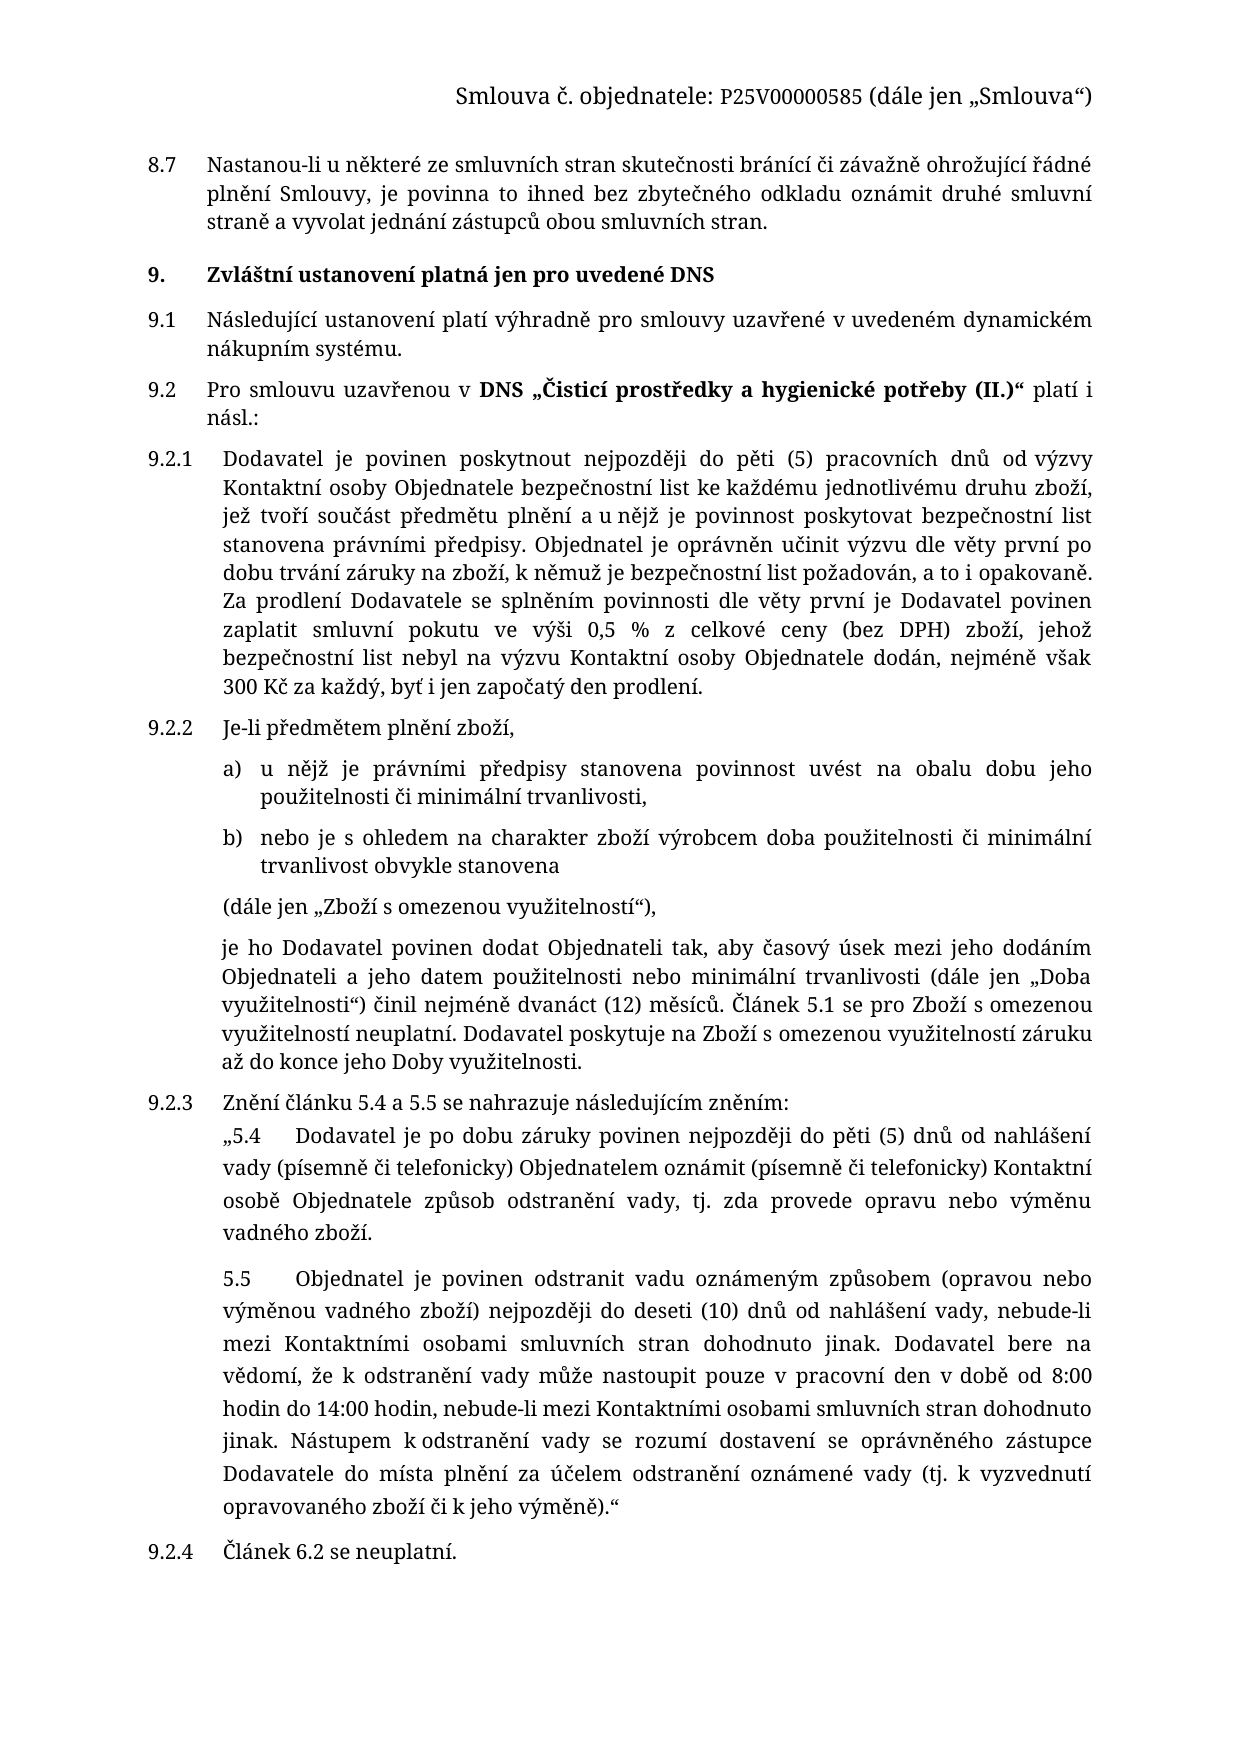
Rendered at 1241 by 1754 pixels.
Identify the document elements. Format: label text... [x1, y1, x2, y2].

list „5.4 Dodavatel je po dobu záruky povinen nejpozději do pěti (5) dnů od nahlášení vady (písemně či telefonicky) Objednatelem oznámit (písemně či telefonicky) Kontaktní osobě Objednatele způsob odstranění vady, tj. zda provede opravu nebo výměnu vadného zboží. [223, 1121, 1093, 1247]
list Článek 6.2 se neuplatní. [148, 1537, 1093, 1565]
list Pro smlouvu uzavřenou v DNS „Čisticí prostředky a hygienické potřeby (II.)“ platí i násl.: [148, 375, 1093, 432]
list Zvláštní ustanovení platná jen pro uvedené DNS [148, 261, 1093, 289]
list Je-li předmětem plnění zboží, [148, 713, 1093, 741]
list Následující ustanovení platí výhradně pro smlouvy uzavřené v uvedeném dynamickém nákupním systému. [148, 306, 1093, 362]
list nebo je s ohledem na charakter zboží výrobcem doba použitelnosti či minimální trvanlivost obvykle stanovena [223, 823, 1093, 880]
list Znění článku 5.4 a 5.5 se nahrazuje následujícím zněním: [148, 1088, 1093, 1117]
list Dodavatel je povinen poskytnout nejpozději do pěti (5) pracovních dnů od výzvy Kontaktní osoby Objednatele bezpečnostní list ke každému jednotlivému druhu zboží, jež tvoří součást předmětu plnění a u nějž je povinnost poskytovat bezpečnostní list stanovena právními předpisy. Objednatel je oprávněn učinit výzvu dle věty první po dobu trvání záruky na zboží, k němuž je bezpečnostní list požadován, a to i opakovaně. Za prodlení Dodavatele se splněním povinnosti dle věty první je Dodavatel povinen zaplatit smluvní pokutu ve výši 0,5 % z celkové ceny (bez DPH) zboží, jehož bezpečnostní list nebyl na výzvu Kontaktní osoby Objednatele dodán, nejméně však 300 Kč za každý, byť i jen započatý den prodlení. [148, 444, 1093, 700]
text je ho Dodavatel povinen dodat Objednateli tak, aby časový úsek mezi jeho dodáním Objednateli a jeho datem použitelnosti nebo minimální trvanlivosti (dále jen „Doba využitelnosti“) činil nejméně dvanáct (12) měsíců. Článek 5.1 se pro Zboží s omezenou využitelností neuplatní. Dodavatel poskytuje na Zboží s omezenou využitelností záruku až do konce jeho Doby využitelnosti. [221, 933, 1093, 1076]
list Nastanou-li u některé ze smluvních stran skutečnosti bránící či závažně ohrožující řádné plnění Smlouvy, je povinna to ihned bez zbytečného odkladu oznámit druhé smluvní straně a vyvolat jednání zástupců obou smluvních stran. [148, 150, 1093, 236]
list 5.5 Objednatel je povinen odstranit vadu oznámeným způsobem (opravou nebo výměnou vadného zboží) nejpozději do deseti (10) dnů od nahlášení vady, nebude-li mezi Kontaktními osobami smluvních stran dohodnuto jinak. Dodavatel bere na vědomí, že k odstranění vady může nastoupit pouze v pracovní den v době od 8:00 hodin do 14:00 hodin, nebude-li mezi Kontaktními osobami smluvních stran dohodnuto jinak. Nástupem k odstranění vady se rozumí dostavení se oprávněného zástupce Dodavatele do místa plnění za účelem odstranění oznámené vady (tj. k vyzvednutí opravovaného zboží či k jeho výměně).“ [223, 1264, 1093, 1520]
list u nějž je právními předpisy stanovena povinnost uvést na obalu dobu jeho použitelnosti či minimální trvanlivosti, [223, 754, 1093, 811]
text (dále jen „Zboží s omezenou využitelností“), [223, 892, 1093, 921]
